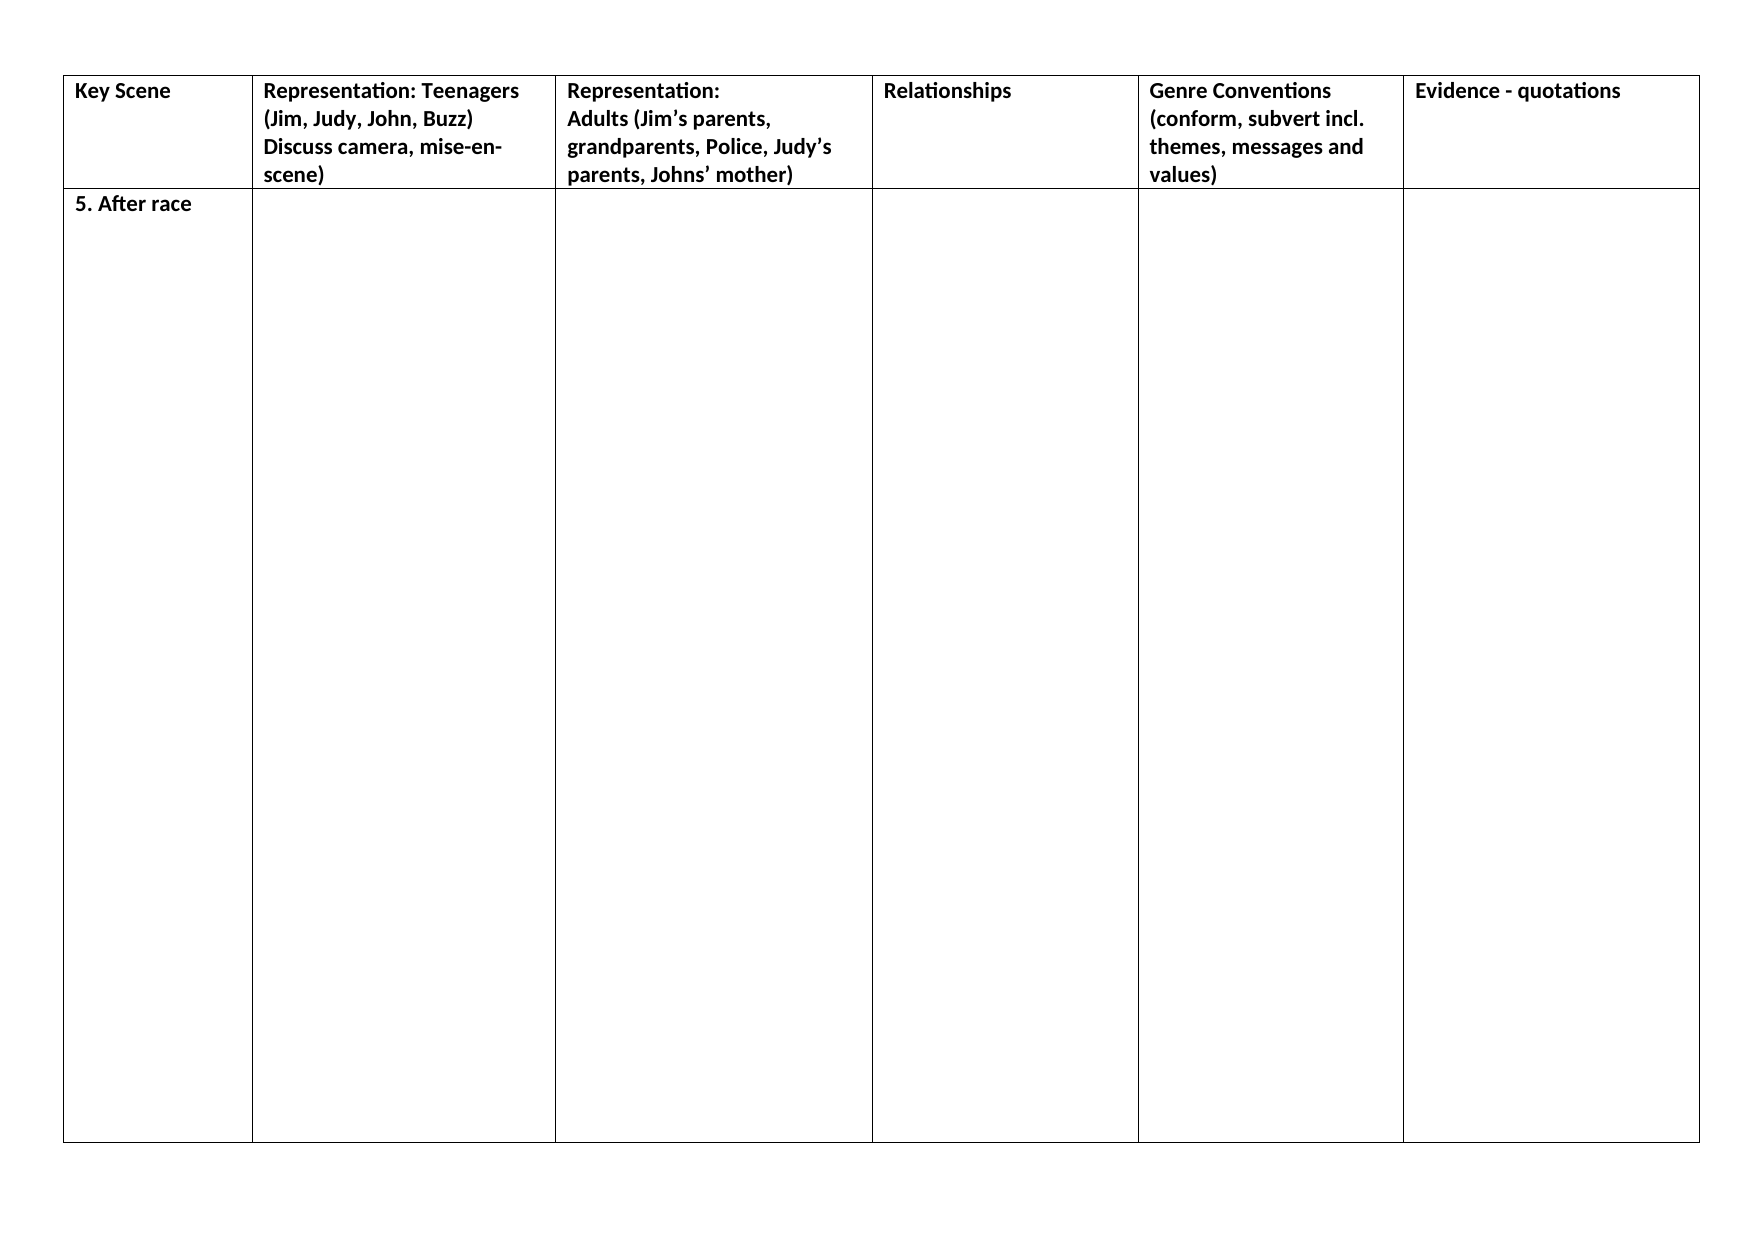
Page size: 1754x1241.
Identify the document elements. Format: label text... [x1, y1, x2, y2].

table_cell Representation: Teenagers (Jim, Judy, John, Buzz) Discuss camera, mise-en-scene) [253, 76, 555, 188]
table_cell Genre Conventions (conform, subvert incl. themes, messages and values) [1139, 76, 1403, 188]
table_cell 5. After race [64, 189, 252, 1142]
table_cell Key Scene [64, 76, 252, 188]
table_cell [873, 189, 1138, 1142]
table_cell Representation: Adults (Jim’s parents, grandparents, Police, Judy’s parents, Johns’ mother) [556, 76, 872, 188]
table_cell [556, 189, 872, 1142]
table_cell Evidence - quotations [1404, 76, 1699, 188]
table_cell [1404, 189, 1699, 1142]
table_cell Relationships [873, 76, 1138, 188]
table_cell [253, 189, 555, 1142]
table_cell [1139, 189, 1403, 1142]
